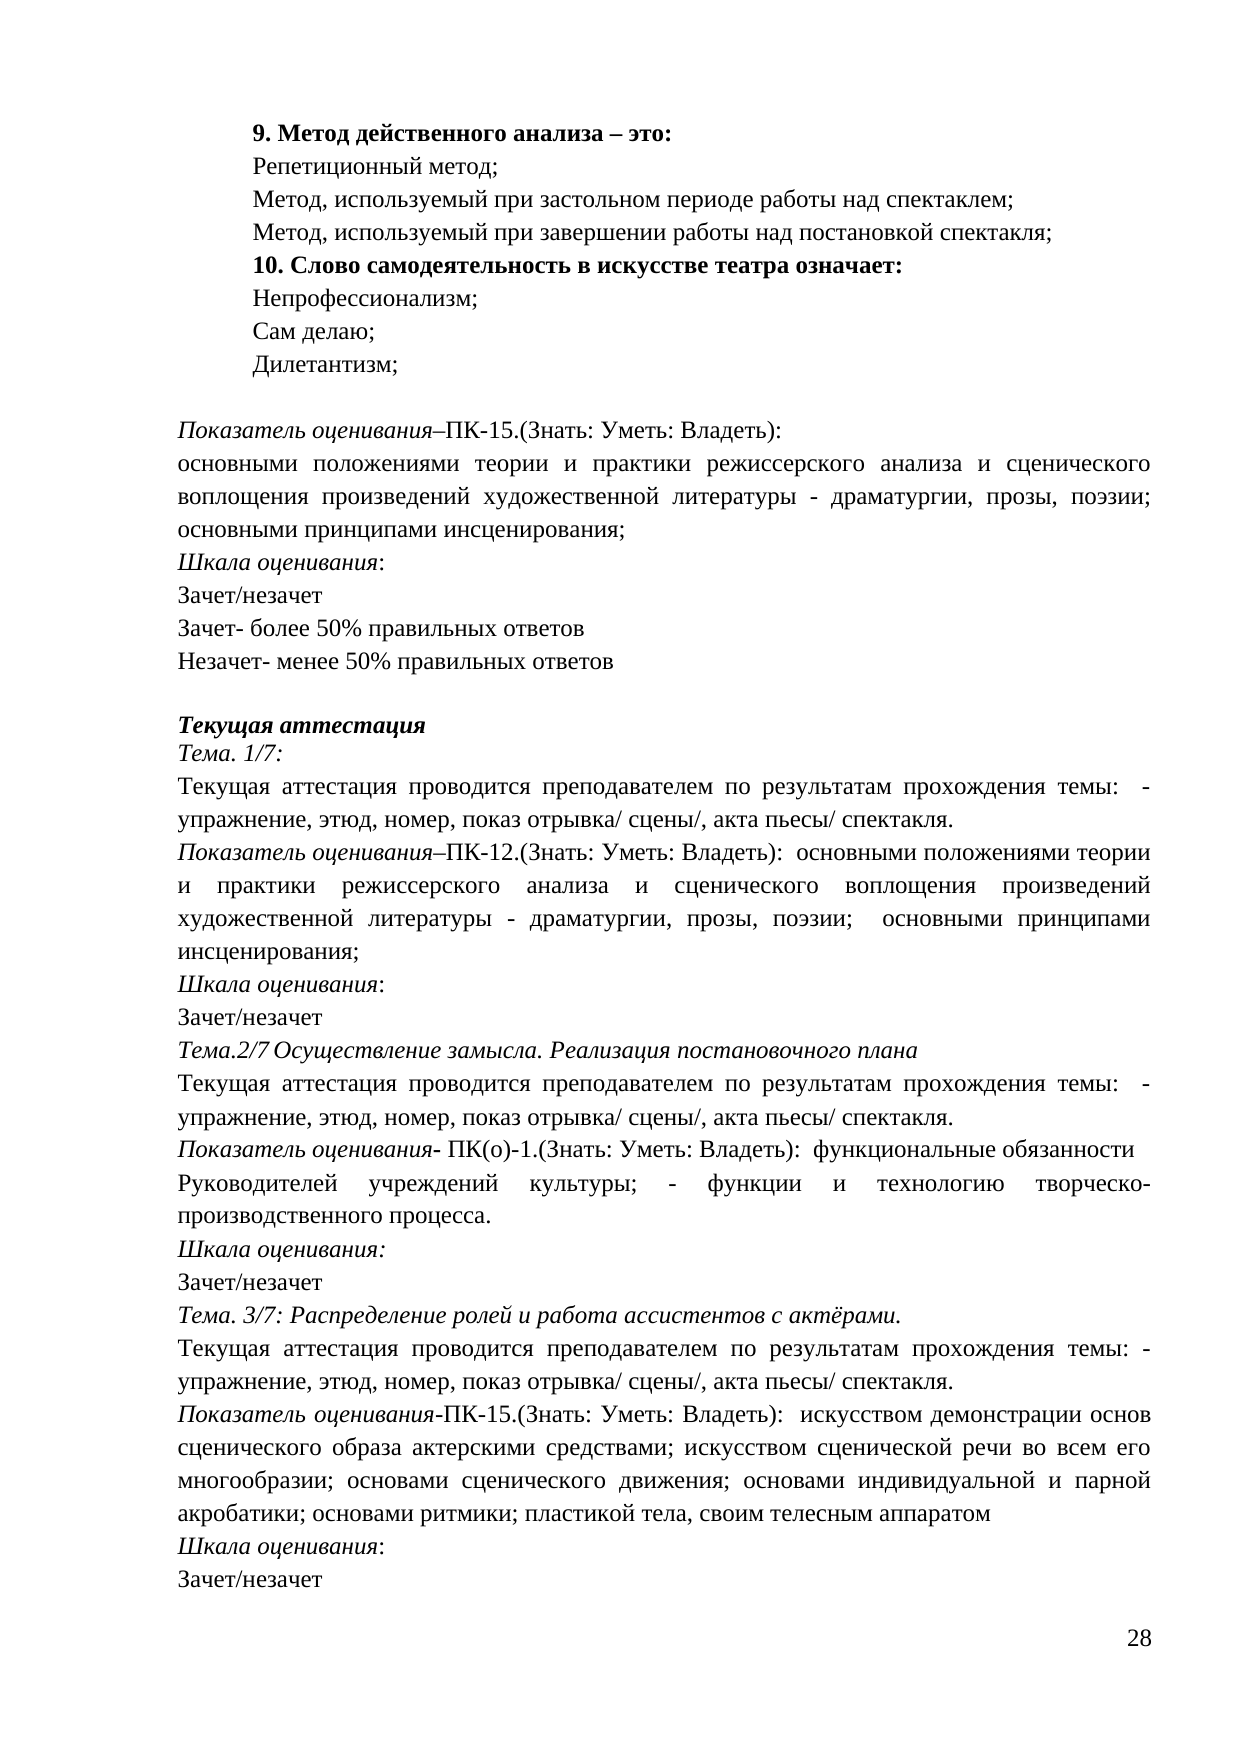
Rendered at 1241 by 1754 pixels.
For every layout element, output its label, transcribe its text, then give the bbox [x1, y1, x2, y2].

text Зачет/незачет [177, 1002, 1152, 1031]
text Текущая аттестация проводится преподавателем по результатам прохождения темы: -упражнение, этюд, номер, показ отрывка/ сцены/, акта пьесы/ спектакля. [177, 1068, 1152, 1130]
text Зачет/незачет [177, 1564, 1152, 1593]
text основными положениями теории и практики режиссерского анализа и сценического воплощения произведений художественной литературы - драматургии, прозы, поэзии; основными принципами инсценирования; [177, 448, 1152, 543]
text Текущая аттестация проводится преподавателем по результатам прохождения темы: -упражнение, этюд, номер, показ отрывка/ сцены/, акта пьесы/ спектакля. [177, 1333, 1152, 1394]
text Тема. 3/7: Распределение ролей и работа ассистентов с актёрами. [177, 1300, 1152, 1328]
text Тема. 1/7: [177, 738, 1152, 767]
text Тема.2/7 Осуществление замысла. Реализация постановочного плана [177, 1036, 1152, 1064]
text Шкала оценивания: [177, 1234, 1152, 1262]
text Показатель оценивания–ПК-15.(Знать: Уметь: Владеть): [177, 415, 1152, 444]
text Руководителей учреждений культуры; - функции и технологию творческо-производственного процесса. [177, 1168, 1152, 1229]
text Текущая аттестация [177, 712, 1152, 738]
text Показатель оценивания- ПК(о)-1.(Знать: Уметь: Владеть): функциональные обязанности [177, 1134, 1152, 1163]
text Зачет- более 50% правильных ответов [177, 613, 1152, 642]
text Шкала оценивания: [177, 1531, 1152, 1559]
text Зачет/незачет [177, 580, 1152, 609]
text Шкала оценивания: [177, 547, 1152, 576]
text Текущая аттестация проводится преподавателем по результатам прохождения темы: -упражнение, этюд, номер, показ отрывка/ сцены/, акта пьесы/ спектакля. [177, 771, 1152, 833]
text Шкала оценивания: [177, 969, 1152, 998]
text Незачет- менее 50% правильных ответов [177, 646, 1152, 675]
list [252, 118, 1152, 378]
text Зачет/незачет [177, 1267, 1152, 1295]
text Показатель оценивания-ПК-15.(Знать: Уметь: Владеть): искусством демонстрации основ сценического образа актерскими средствами; искусством сценической речи во всем его многообразии; основами сценического движения; основами индивидуальной и парной акробатики; основами ритмики; пластикой тела, своим телесным аппаратом [177, 1399, 1152, 1527]
text Показатель оценивания–ПК-12.(Знать: Уметь: Владеть): основными положениями теории и практики режиссерского анализа и сценического воплощения произведений художественной литературы - драматургии, прозы, поэзии; основными принципами инсценирования; [177, 837, 1152, 965]
